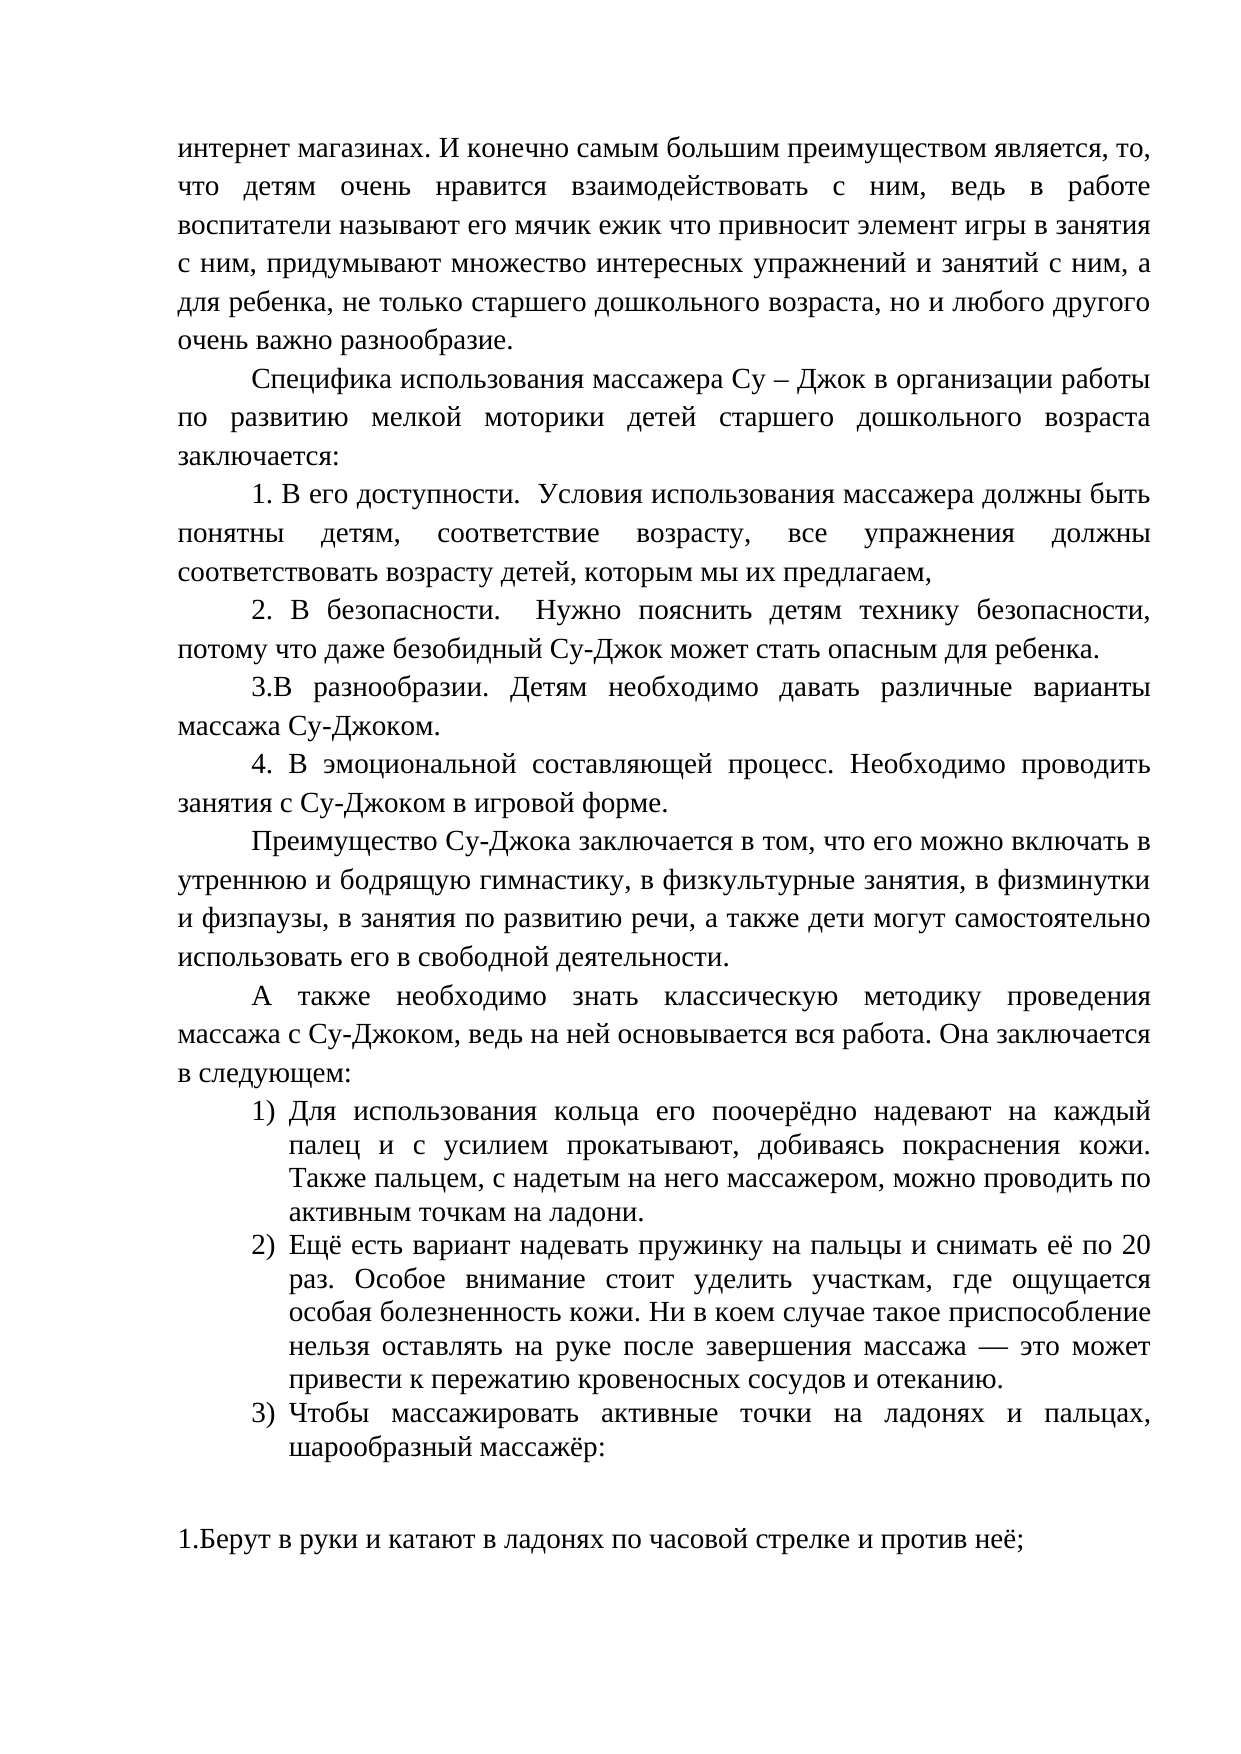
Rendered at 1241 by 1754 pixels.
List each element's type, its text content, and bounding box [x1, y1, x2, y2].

text 2. В безопасности. Нужно пояснить детям технику безопасности, потому что даже безобидный Су-Джок может стать опасным для ребенка. [177, 592, 1152, 664]
text Преимущество Су-Джока заключается в том, что его можно включать в утреннюю и бодрящую гимнастику, в физкультурные занятия, в физминутки и физпаузы, в занятия по развитию речи, а также дети могут самостоятельно использовать его в свободной деятельности. [177, 823, 1152, 973]
text А также необходимо знать классическую методику проведения массажа с Су-Джоком, ведь на ней основывается вся работа. Она заключается в следующем: [177, 978, 1152, 1088]
list Чтобы массажировать активные точки на ладонях и пальцах, шарообразный массажёр: [251, 1395, 1152, 1462]
text 1. В его доступности. Условия использования массажера должны быть понятны детям, соответствие возрасту, все упражнения должны соответствовать возрасту детей, которым мы их предлагаем, [177, 477, 1152, 587]
list Для использования кольца его поочерёдно надевают на каждый палец и с усилием прокатывают, добиваясь покраснения кожи. Также пальцем, с надетым на него массажером, можно проводить по активным точкам на ладони. [251, 1093, 1152, 1227]
list Ещё есть вариант надевать пружинку на пальцы и снимать её по 20 раз. Особое внимание стоит уделить участкам, где ощущается особая болезненность кожи. Ни в коем случае такое приспособление нельзя оставлять на руке после завершения массажа — это может привести к пережатию кровеносных сосудов и отеканию. [251, 1227, 1152, 1395]
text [177, 130, 1152, 356]
text Специфика использования массажера Су – Джок в организации работы по развитию мелкой моторики детей старшего дошкольного возраста заключается: [177, 361, 1152, 472]
text 4. В эмоциональной составляющей процесс. Необходимо проводить занятия с Су-Джоком в игровой форме. [177, 746, 1152, 818]
text 1.Берут в руки и катают в ладонях по часовой стрелке и против неё; [177, 1522, 1152, 1555]
text 3.В разнообразии. Детям необходимо давать различные варианты массажа Су-Джоком. [177, 669, 1152, 741]
